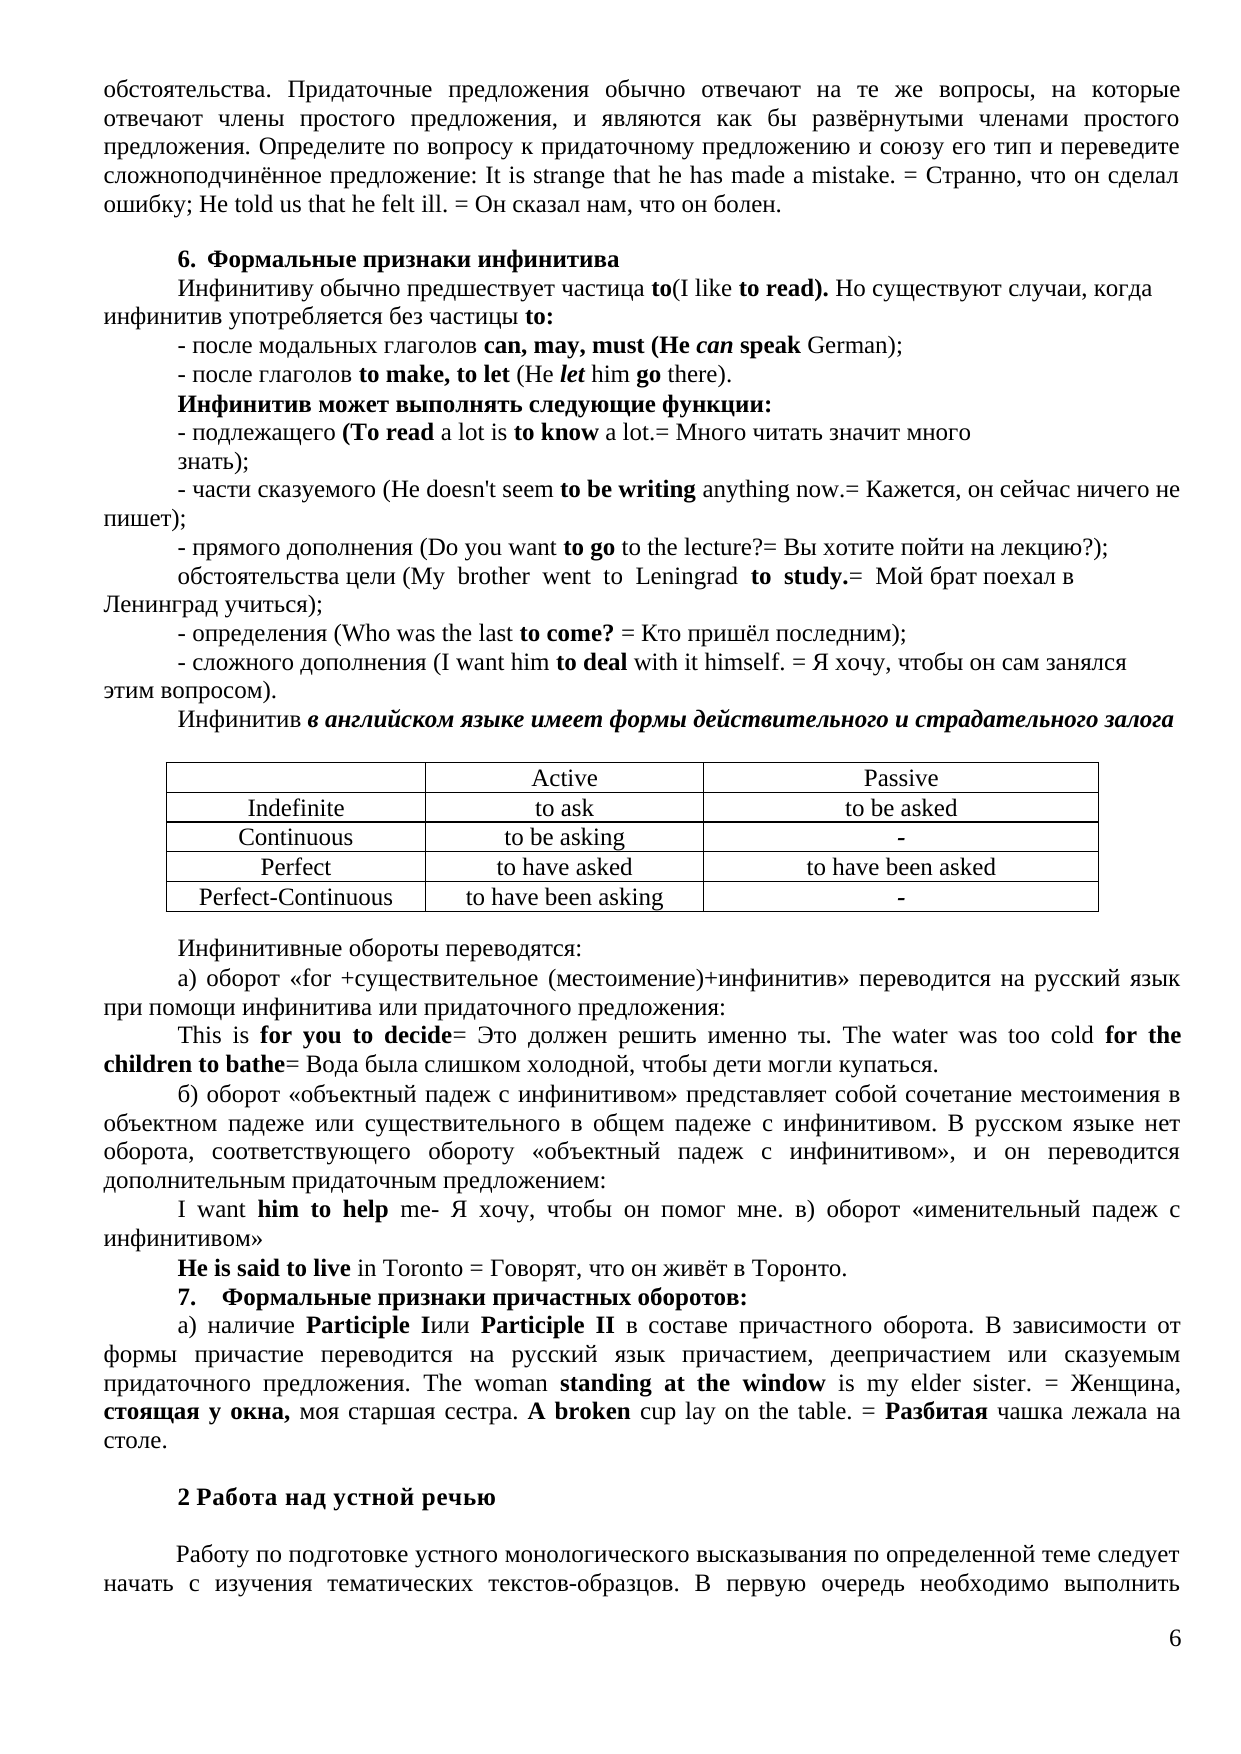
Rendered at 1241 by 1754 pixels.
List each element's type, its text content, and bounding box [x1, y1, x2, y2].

table_cell to ask [426, 793, 703, 821]
list Формальные признаки инфинитива [103, 244, 1181, 273]
list определения (Who was the last to come? = Кто пришёл последним); [103, 618, 1181, 647]
table_cell Perfect [167, 852, 425, 881]
table_cell Perfect-Continuous [167, 882, 425, 911]
list Формальные признаки причастных оборотов: [103, 1282, 1181, 1311]
text обстоятельства цели (My brother went to Leningrad to study.= Мой брат поехал в Ленинград учиться); [103, 561, 1181, 618]
table_cell to be asked [704, 793, 1098, 821]
table_cell to have been asking [426, 882, 703, 911]
table_cell to have asked [426, 852, 703, 881]
text Инфинитивные обороты переводятся: [103, 934, 1181, 962]
text Инфинитив может выполнять следующие функции: [103, 389, 1181, 418]
table_cell - [704, 882, 1098, 911]
list части сказуемого (Не doesn't seem to be writing anything now.= Кажется, он сейчас ничего не пишет); [103, 475, 1181, 532]
table_header Passive [704, 763, 1098, 792]
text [103, 1540, 1181, 1597]
table_cell Indefinite [167, 793, 425, 821]
text а) оборот «for +существительное (местоимение)+инфинитив» переводится на русский язык при помощи инфинитива или придаточного предложения: [103, 963, 1181, 1021]
list после глаголов to make, to let (He let him go there). [103, 359, 1181, 388]
list после модальных глаголов can, may, must (He can speak German); [103, 330, 1181, 359]
table_header [167, 763, 425, 792]
list сложного дополнения (I want him to deal with it himself. = Я хочу, чтобы он сам занялся этим вопросом). [103, 647, 1181, 704]
text This is for you to decide= Это должен решить именно ты. The water was too cold for the children to bathe= Вода была слишком холодной, чтобы дети могли купаться. [103, 1021, 1181, 1078]
table_cell - [704, 823, 1098, 851]
table_cell to be asking [426, 823, 703, 851]
list Инфинитив в английском языке имеет формы действительного и страдательного залога [103, 704, 1181, 733]
table_cell Continuous [167, 823, 425, 851]
text 2 Работа над устной речью [103, 1482, 1181, 1511]
list прямого дополнения (Do you want to go to the lecture?= Вы хотите пойти на лекцию?); [103, 532, 1181, 561]
table_header Active [426, 763, 703, 792]
text знать); [103, 446, 1181, 475]
text I want him to help me- Я хочу, чтобы он помог мне. в) оборот «именительный падеж с инфинитивом» [103, 1194, 1181, 1252]
text б) оборот «объектный падеж с инфинитивом» представляет собой сочетание местоимения в объектном падеже или существительного в общем падеже с инфинитивом. В русском языке нет оборота, соответствующего обороту «объектный падеж с инфинитивом», и он переводится дополнительным придаточным предложением: [103, 1079, 1181, 1193]
table_cell to have been asked [704, 852, 1098, 881]
text Инфинитиву обычно предшествует частица to(I like to read). Но существуют случаи, когда инфинитив употребляется без частицы to: [103, 273, 1181, 330]
text а) наличие Participle Iили Participle II в составе причастного оборота. В зависимости от формы причастие переводится на русский язык причастием, деепричастием или сказуемым придаточного предложения. The woman standing at the window is my elder sister. = Женщина, стоящая у окна, моя старшая сестра. A broken cup lay on the table. = Разбитая чашка лежала на столе. [103, 1311, 1181, 1453]
list подлежащего (То read a lot is to know a lot.= Много читать значит много [103, 418, 1181, 446]
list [103, 74, 1181, 218]
text Не is said to live in Toronto = Говорят, что он живёт в Торонто. [103, 1253, 1181, 1282]
